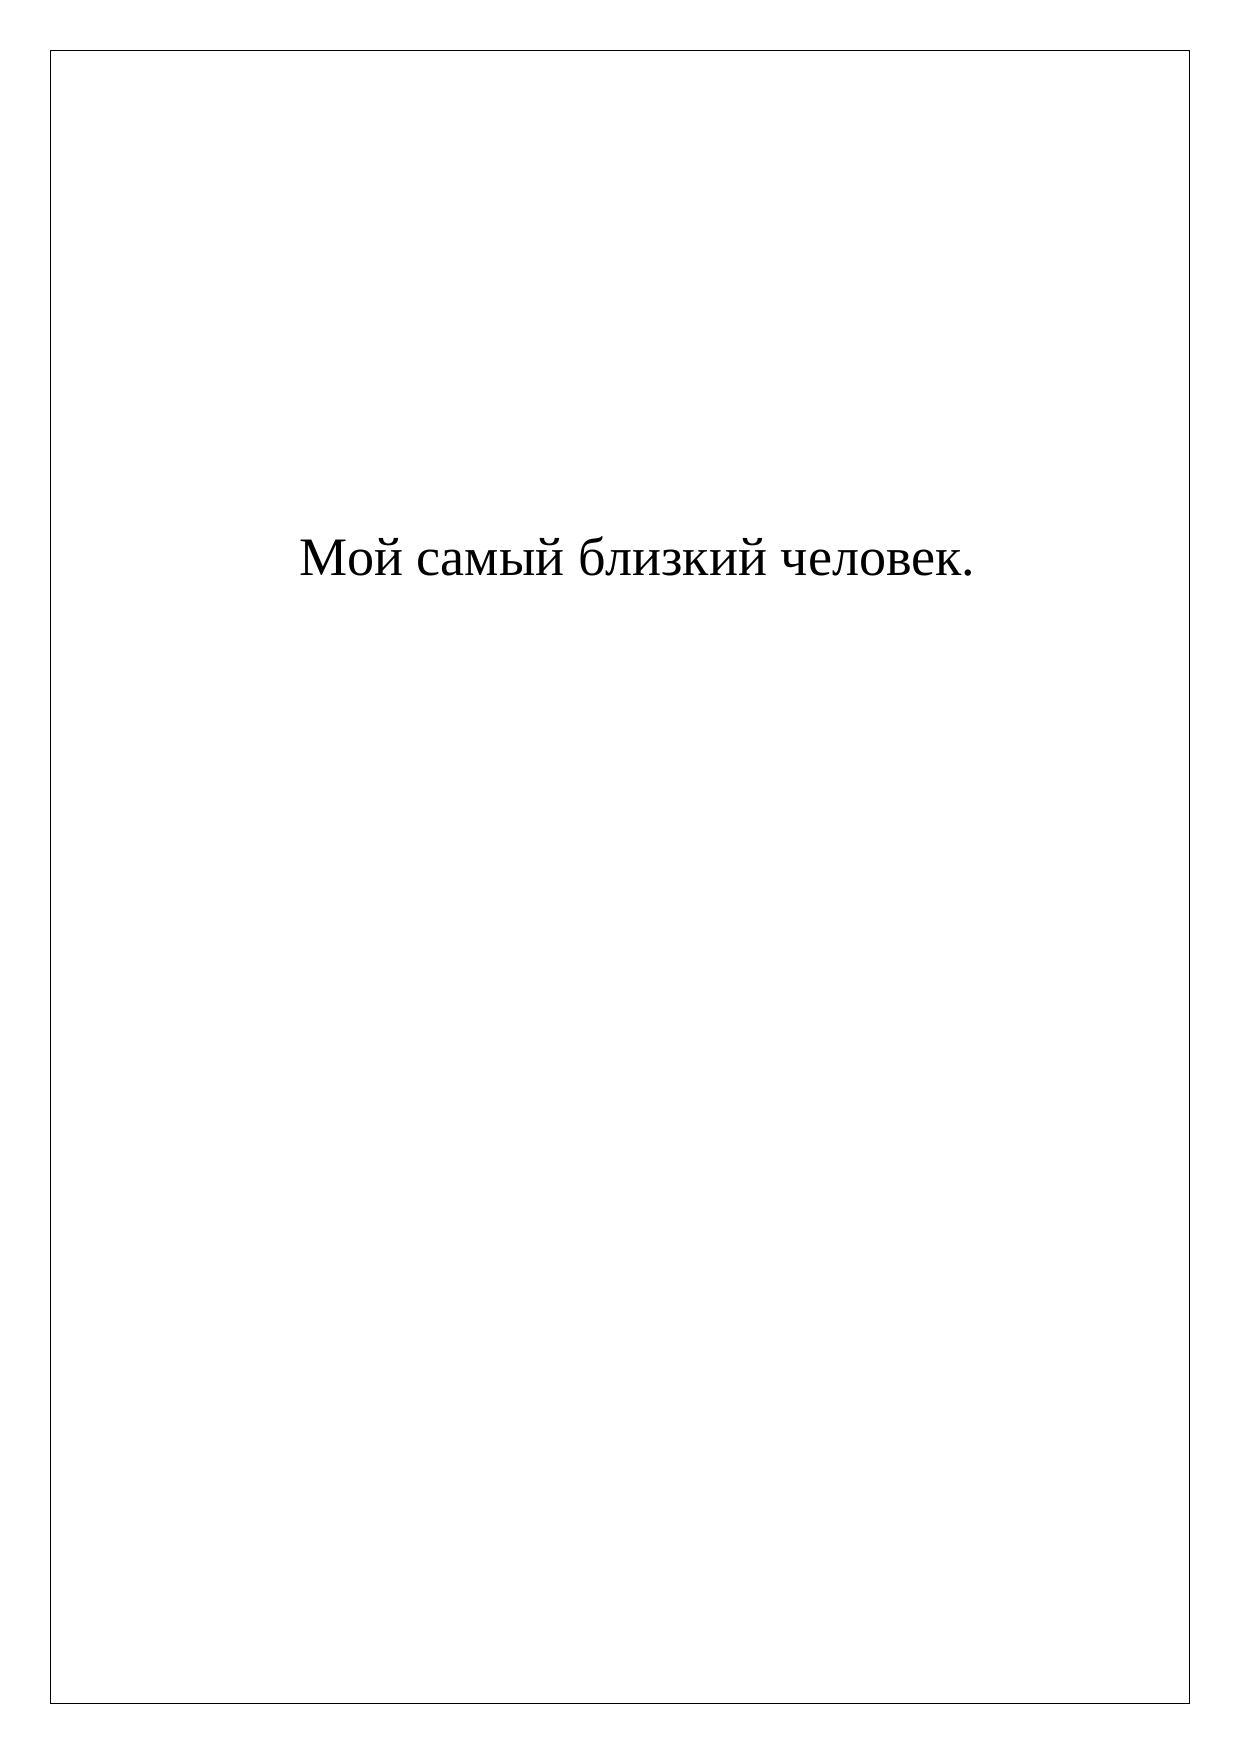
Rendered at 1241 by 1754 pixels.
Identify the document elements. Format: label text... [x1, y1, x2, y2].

text Мой самый близкий человек. [177, 525, 1152, 588]
